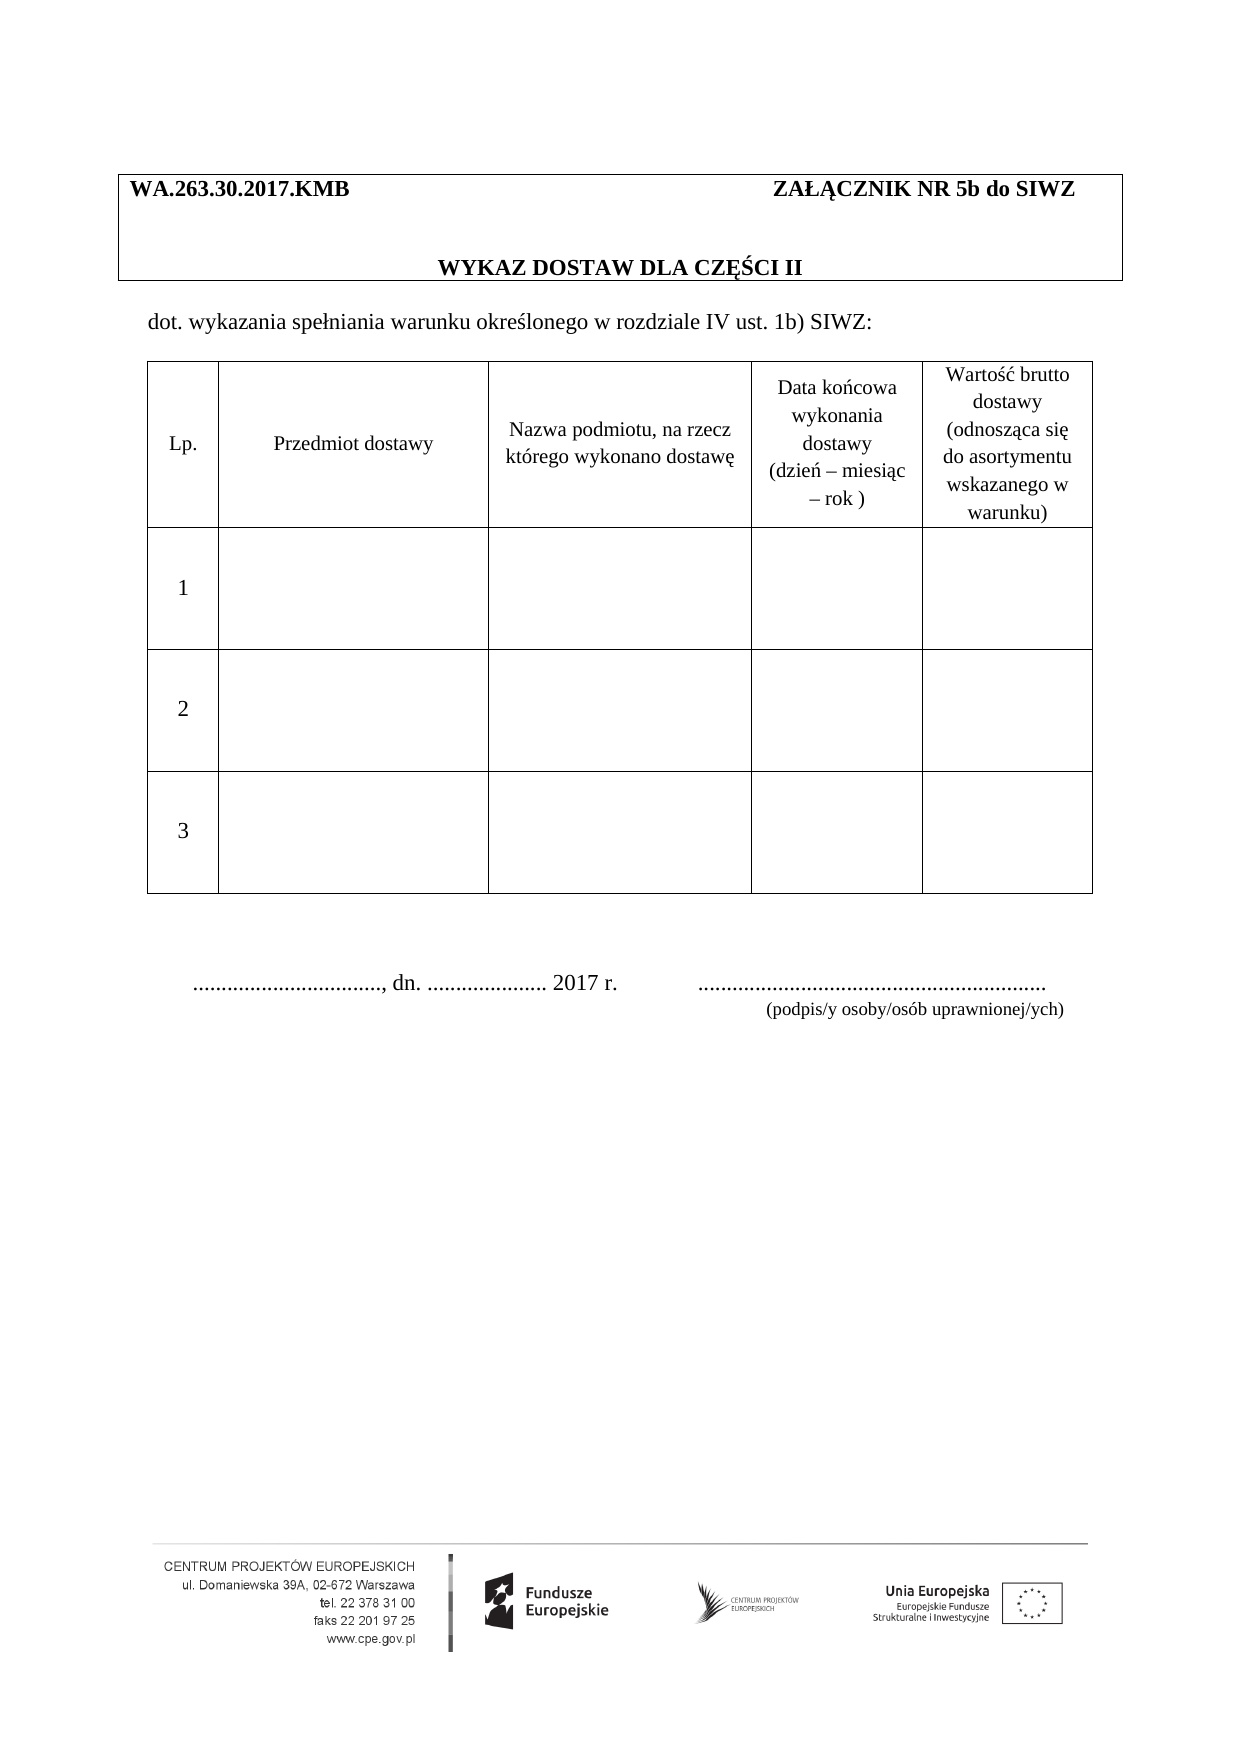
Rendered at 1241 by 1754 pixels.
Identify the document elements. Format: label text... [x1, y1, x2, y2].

table_cell [752, 772, 922, 893]
table_header Nazwa podmiotu, na rzecz którego wykonano dostawę [489, 362, 751, 527]
table_cell 3 [148, 772, 218, 893]
table_cell [219, 528, 488, 649]
table_cell [752, 650, 922, 771]
table_header Przedmiot dostawy [219, 362, 488, 527]
picture [147, 1538, 1093, 1657]
table_cell [923, 528, 1092, 649]
table_cell [489, 528, 751, 649]
table_header Data końcowa wykonania dostawy (dzień – miesiąc – rok ) [752, 362, 922, 527]
table_cell [923, 772, 1092, 893]
table_cell Wykaz dostaw DLA CZĘŚCI II [119, 254, 1122, 280]
text dot. wykazania spełniania warunku określonego w rozdziale IV ust. 1b) SIWZ: [148, 308, 1093, 334]
table_cell [923, 650, 1092, 771]
table_header Lp. [148, 362, 218, 527]
table_cell [489, 772, 751, 893]
table_cell [219, 772, 488, 893]
table_header Wartość brutto dostawy (odnosząca się do asortymentu wskazanego w warunku) [923, 362, 1092, 527]
table_cell [219, 650, 488, 771]
table_cell [752, 528, 922, 649]
text (podpis/y osoby/osób uprawnionej/ych) [738, 995, 1093, 1020]
table_cell 1 [148, 528, 218, 649]
table_cell [489, 650, 751, 771]
text ................................., dn. ..................... 2017 r. ............................................................. [148, 970, 1093, 995]
table_header WA.263.30.2017.KMB ZAŁĄCZNIK NR 5b do SIWZ [119, 175, 1122, 254]
table_cell 2 [148, 650, 218, 771]
